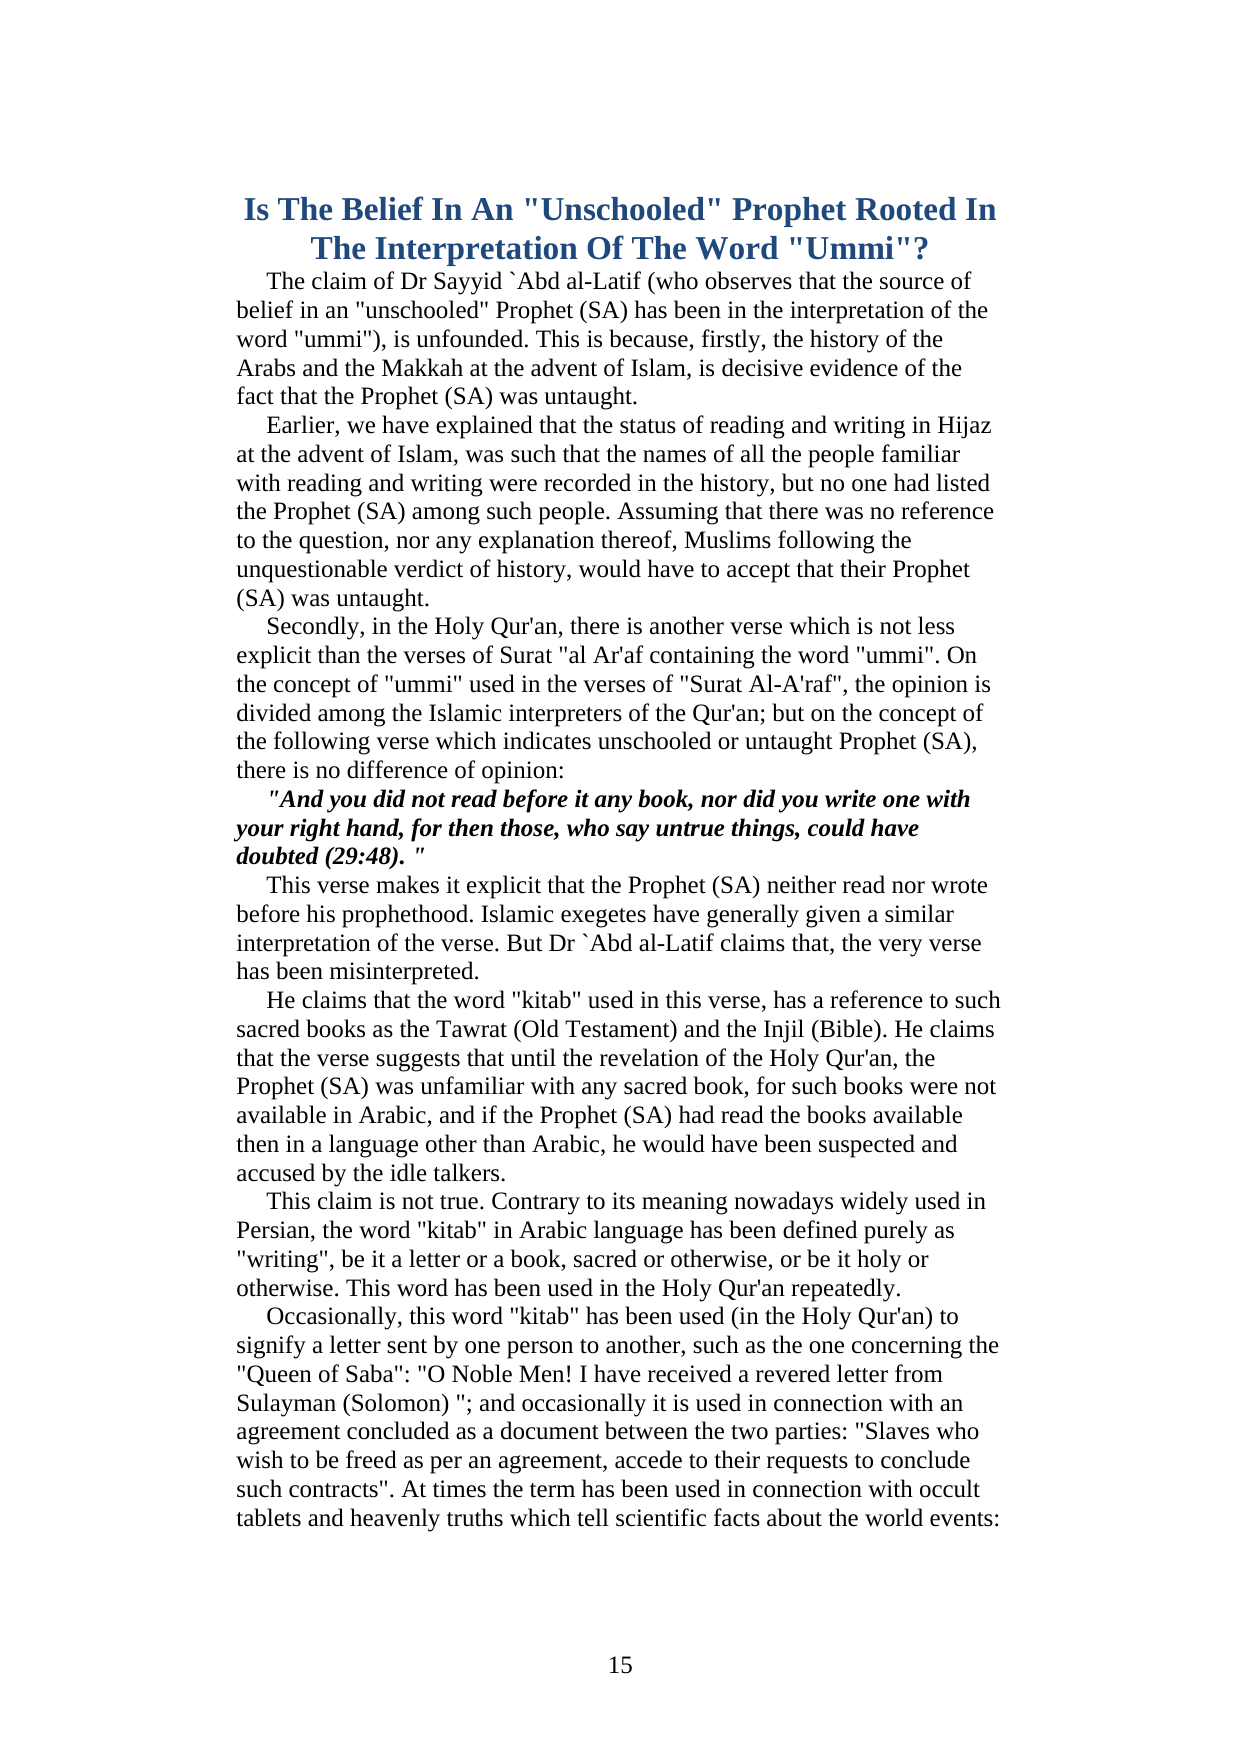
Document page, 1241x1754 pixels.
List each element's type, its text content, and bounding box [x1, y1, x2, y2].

text Secondly, in the Holy Qur'an, there is another verse which is not less explicit than the verses of Surat "al Ar'af containing the word "ummi". On the concept of "ummi" used in the verses of "Surat Al-A'raf", the opinion is divided among the Islamic interpreters of the Qur'an; but on the concept of the following verse which indicates unschooled or untaught Prophet (SA), there is no difference of opinion: [236, 611, 1004, 784]
text The claim of Dr Sayyid `Abd al-Latif (who observes that the source of belief in an "unschooled" Prophet (SA) has been in the interpretation of the word "ummi"), is unfounded. This is because, firstly, the history of the Arabs and the Makkah at the advent of Islam, is decisive evidence of the fact that the Prophet (SA) was untaught. [236, 266, 1004, 410]
text This claim is not true. Contrary to its meaning nowadays widely used in Persian, the word "kitab" in Arabic language has been defined purely as "writing", be it a letter or a book, sacred or otherwise, or be it holy or otherwise. This word has been used in the Holy Qur'an repeatedly. [236, 1186, 1004, 1301]
text Earlier, we have explained that the status of reading and writing in Hijaz at the advent of Islam, was such that the names of all the people familiar with reading and writing were recorded in the history, but no one had listed the Prophet (SA) among such people. Assuming that there was no reference to the question, nor any explanation thereof, Muslims following the unquestionable verdict of history, would have to accept that their Prophet (SA) was untaught. [236, 410, 1004, 611]
text He claims that the word "kitab" used in this verse, has a reference to such sacred books as the Tawrat (Old Testament) and the Injil (Bible). He claims that the verse suggests that until the revelation of the Holy Qur'an, the Prophet (SA) was unfamiliar with any sacred book, for such books were not available in Arabic, and if the Prophet (SA) had read the books available then in a language other than Arabic, he would have been suspected and accused by the idle talkers. [236, 985, 1004, 1186]
text "And you did not read before it any book, nor did you write one with your right hand, for then those, who say untrue things, could have doubted (29:48). " [236, 784, 1004, 870]
text Occasionally, this word "kitab" has been used (in the Holy Qur'an) to signify a letter sent by one person to another, such as the one concerning the "Queen of Saba": "O Noble Men! I have received a revered letter from Sulayman (Solomon) "; and occasionally it is used in connection with an agreement concluded as a document between the two parties: "Slaves who wish to be freed as per an agreement, accede to their requests to conclude such contracts". At times the term has been used in connection with occult tablets and heavenly truths which tell scientific facts about the world events: [236, 1301, 1004, 1531]
subtitle Is The Belief In An "Unschooled" Prophet Rooted In The Interpretation Of The Word "Ummi"? [236, 190, 1004, 266]
text This verse makes it explicit that the Prophet (SA) neither read nor wrote before his prophethood. Islamic exegetes have generally given a similar interpretation of the verse. But Dr `Abd al-Latif claims that, the very verse has been misinterpreted. [236, 870, 1004, 985]
